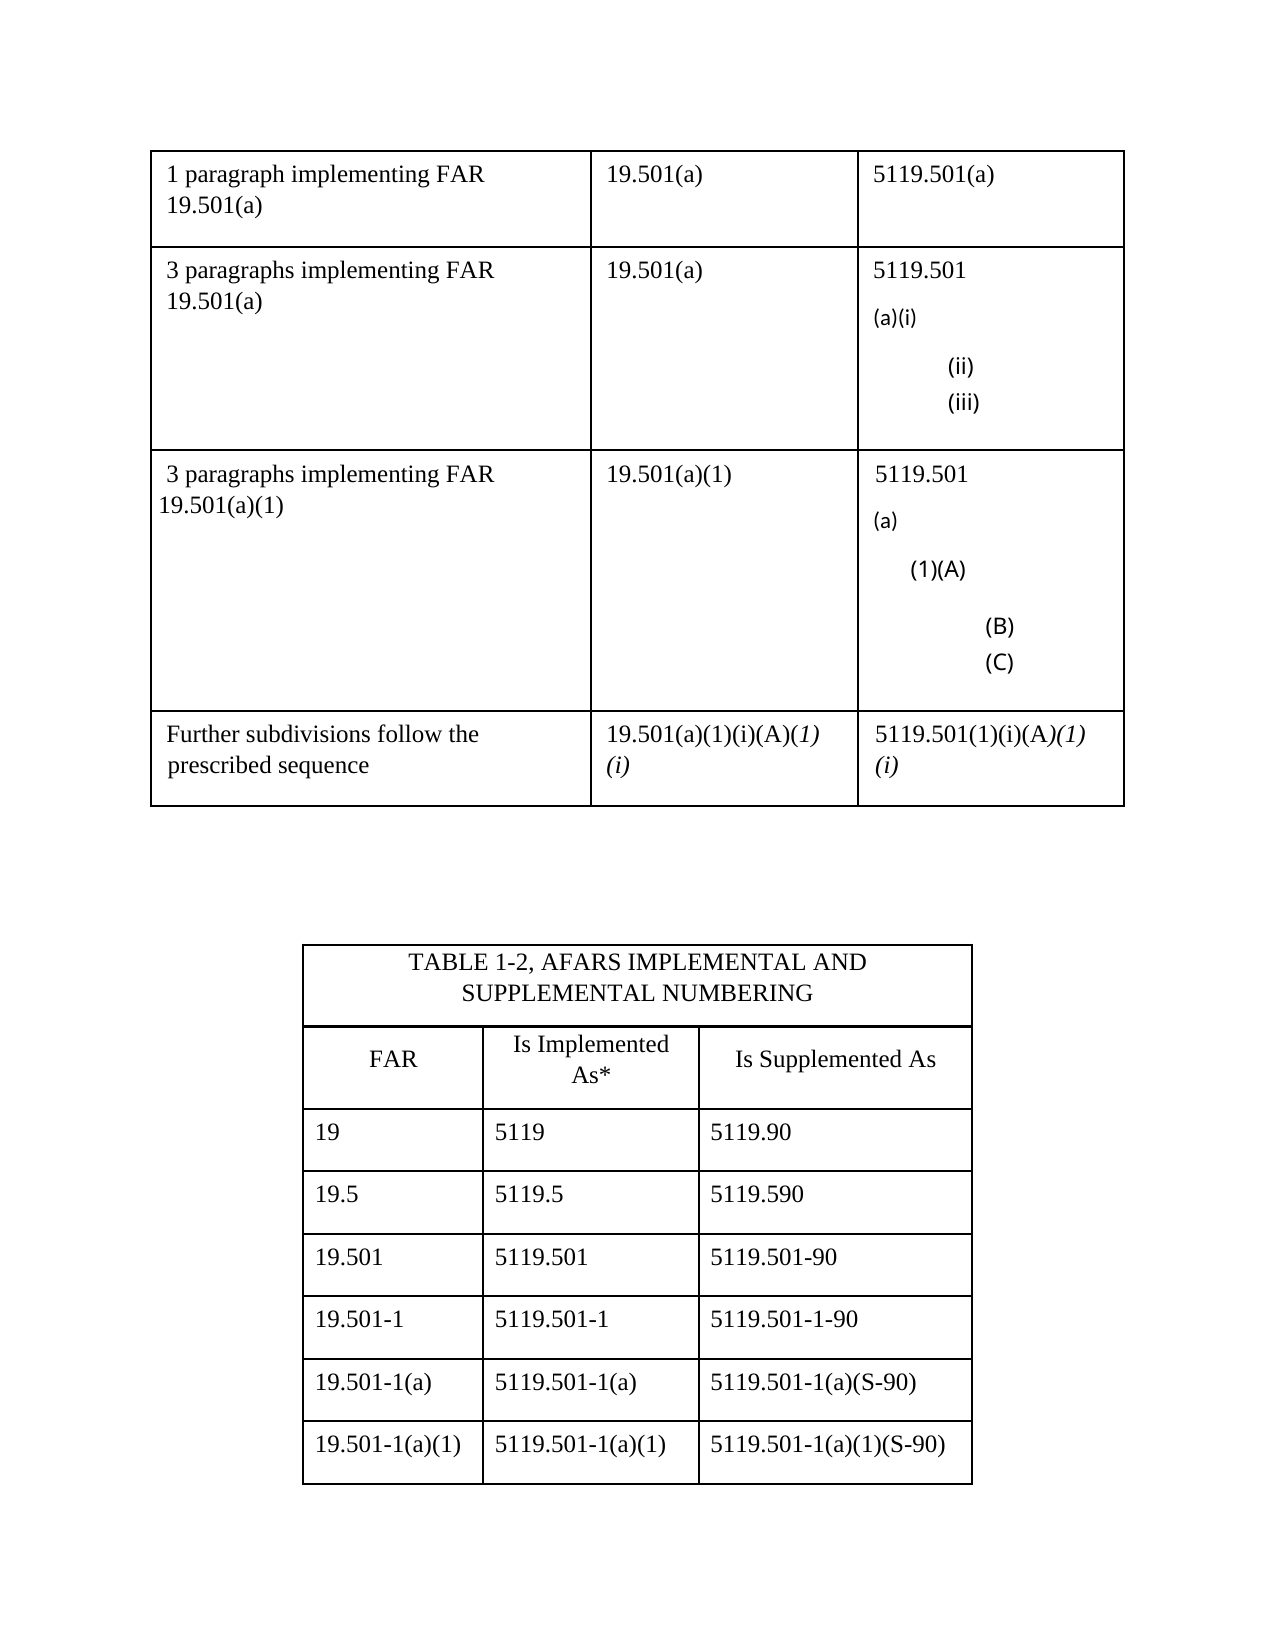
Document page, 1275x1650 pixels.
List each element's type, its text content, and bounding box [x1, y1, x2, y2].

table_cell 19.501(a) [592, 248, 857, 449]
table_cell FAR [304, 1028, 482, 1107]
table_cell 3 paragraphs implementing FAR 19.501(a)(1) [152, 451, 590, 709]
table_cell 19.501(a) [592, 152, 857, 246]
table_cell 5119.501(a) [859, 152, 1123, 246]
table_cell 5119.5 [484, 1172, 698, 1232]
table_cell 5119.501 [484, 1235, 698, 1295]
table_cell 5119.501-1(a)(1)(S-90) [700, 1422, 971, 1482]
table_cell 5119 [484, 1110, 698, 1170]
table_cell 19 [304, 1110, 482, 1170]
table_cell 3 paragraphs implementing FAR 19.501(a) [152, 248, 590, 449]
table_cell 5119.501-1(a)(S-90) [700, 1360, 971, 1420]
table_cell 19.501(a)(1) [592, 451, 857, 709]
table_cell Further subdivisions follow the prescribed sequence [152, 712, 590, 805]
table_header TABLE 1-2, AFARS IMPLEMENTAL AND SUPPLEMENTAL NUMBERING [304, 946, 971, 1025]
table_cell 5119.501(1)(i)(A)(1)(i) [859, 712, 1123, 805]
table_cell 5119.501 (a) (1)(A) (B) (C) [859, 451, 1123, 709]
table_cell 5119.590 [700, 1172, 971, 1232]
table_cell 5119.501 (a)(i) (ii) (iii) [859, 248, 1123, 449]
table_cell 19.5 [304, 1172, 482, 1232]
table_cell 19.501-1 [304, 1297, 482, 1357]
table_cell 5119.90 [700, 1110, 971, 1170]
table_cell 5119.501-1(a) [484, 1360, 698, 1420]
table_cell 5119.501-1-90 [700, 1297, 971, 1357]
table_cell Is Implemented As* [484, 1028, 698, 1107]
table_cell 19.501-1(a) [304, 1360, 482, 1420]
table_cell 19.501-1(a)(1) [304, 1422, 482, 1482]
table_cell 5119.501-1 [484, 1297, 698, 1357]
table_cell 19.501 [304, 1235, 482, 1295]
table_cell 5119.501-90 [700, 1235, 971, 1295]
table_cell 1 paragraph implementing FAR 19.501(a) [152, 152, 590, 246]
table_cell 5119.501-1(a)(1) [484, 1422, 698, 1482]
table_cell Is Supplemented As [700, 1028, 971, 1107]
table_cell 19.501(a)(1)(i)(A)(1)(i) [592, 712, 857, 805]
